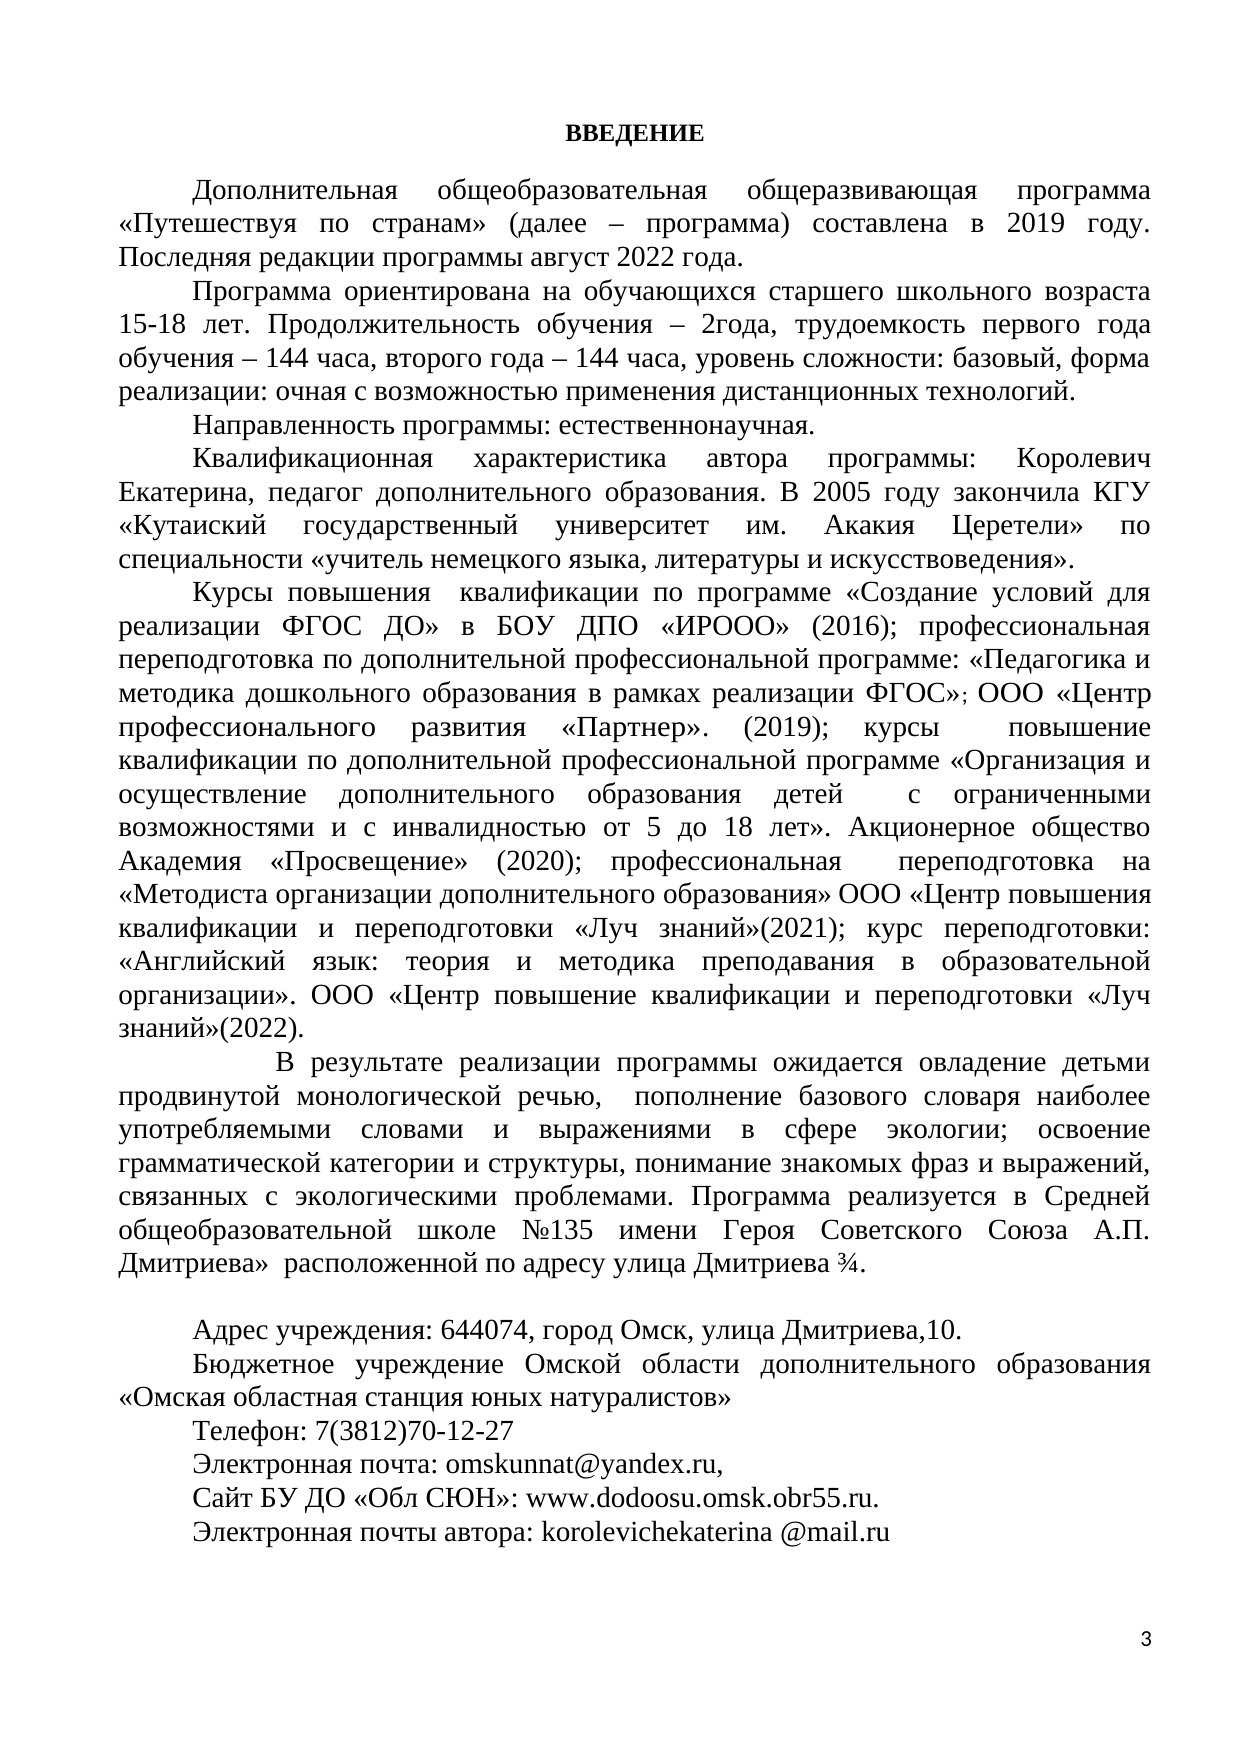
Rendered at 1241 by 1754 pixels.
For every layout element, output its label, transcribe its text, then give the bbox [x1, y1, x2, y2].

text Телефон: 7(3812)70-12-27 [118, 1413, 1152, 1447]
text Электронная почта: omskunnat@yandex.ru, [118, 1447, 1152, 1480]
text ВВЕДЕНИЕ [118, 118, 1152, 147]
text Сайт БУ ДО «Обл СЮН»: www.dodoosu.omsk.obr55.ru. [118, 1480, 1152, 1514]
text Направленность программы: естественнонаучная. [118, 407, 1152, 440]
text Электронная почты автора: korolevichekaterina @mail.ru [118, 1514, 1152, 1547]
text Адрес учреждения: 644074, город Омск, улица Дмитриева,10. [118, 1312, 1152, 1346]
text В результате реализации программы ожидается овладение детьми продвинутой монологической речью, пополнение базового словаря наиболее употребляемыми словами и выражениями в сфере экологии; освоение грамматической категории и структуры, понимание знакомых фраз и выражений, связанных с экологическими проблемами. Программа реализуется в Средней общеобразовательной школе №135 имени Героя Советского Союза А.П. Дмитриева» расположенной по адресу улица Дмитриева ¾. [118, 1044, 1152, 1279]
text Курсы повышения квалификации по программе «Создание условий для реализации ФГОС ДО» в БОУ ДПО «ИРООО» (2016); профессиональная переподготовка по дополнительной профессиональной программе: «Педагогика и методика дошкольного образования в рамках реализации ФГОС»; ООО «Центр профессионального развития «Партнер». (2019); курсы повышение квалификации по дополнительной профессиональной программе «Организация и осуществление дополнительного образования детей с ограниченными возможностями и с инвалидностью от 5 до 18 лет». Акционерное общество Академия «Просвещение» (2020); профессиональная переподготовка на «Методиста организации дополнительного образования» ООО «Центр повышения квалификации и переподготовки «Луч знаний»(2021); курс переподготовки: «Английский язык: теория и методика преподавания в образовательной организации». ООО «Центр повышение квалификации и переподготовки «Луч знаний»(2022). [118, 574, 1152, 1044]
text Программа ориентирована на обучающихся старшего школьного возраста 15-18 лет. Продолжительность обучения – 2года, трудоемкость первого года обучения – 144 часа, второго года – 144 часа, уровень сложности: базовый, форма реализации: очная с возможностью применения дистанционных технологий. [118, 273, 1152, 407]
text Дополнительная общеобразовательная общеразвивающая программа «Путешествуя по странам» (далее – программа) составлена в 2019 году. Последняя редакции программы август 2022 года. [118, 172, 1152, 273]
text Квалификационная характеристика автора программы: Королевич Екатерина, педагог дополнительного образования. В 2005 году закончила КГУ «Кутаиский государственный университет им. Акакия Церетели» по специальности «учитель немецкого языка, литературы и искусствоведения». [118, 440, 1152, 574]
text Бюджетное учреждение Омской области дополнительного образования «Омская областная станция юных натуралистов» [118, 1346, 1152, 1413]
